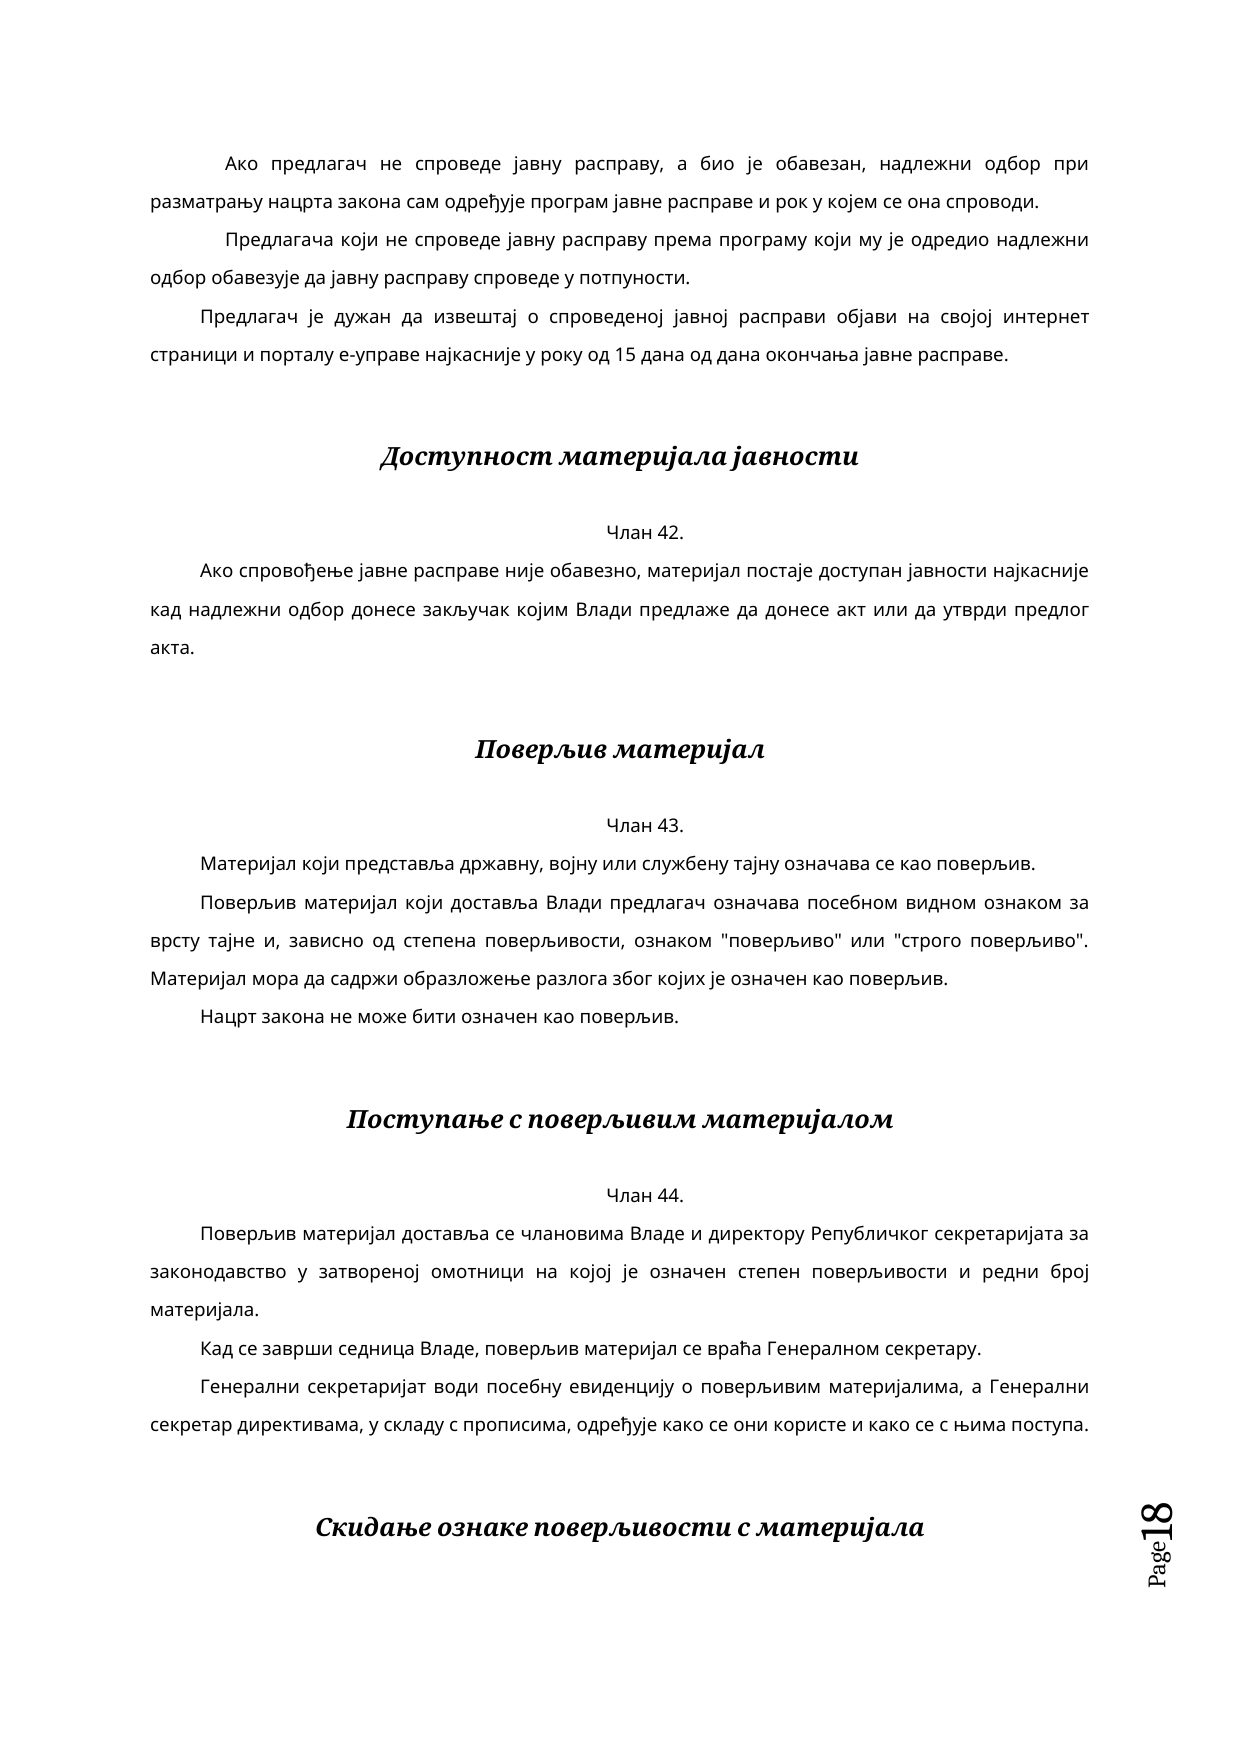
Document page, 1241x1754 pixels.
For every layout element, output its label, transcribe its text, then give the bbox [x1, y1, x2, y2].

text Члан 42. [150, 519, 1090, 545]
subtitle Скидање ознаке поверљивости с материјала [150, 1513, 1090, 1542]
text Кад се заврши седница Владе, поверљив материјал се враћа Генералном секретару. [150, 1335, 1090, 1360]
text Члан 43. [150, 812, 1090, 838]
text Нацрт закона не може бити означен као поверљив. [150, 1004, 1090, 1029]
text Предлагача који не спроведе јавну расправу према програму који му је одредио надлежни одбор обавезује да јавну расправу спроведе у потпуности. [150, 226, 1090, 290]
text Предлагач је дужан да извештај о спроведеној јавној расправи објави на својој интернет страници и порталу е-управе најкасније у року од 15 дана од дана окончања јавне расправе. [150, 303, 1090, 367]
text Генерални секретаријат води посебну евиденцију о поверљивим материјалима, а Генерални секретар директивама, у складу с прописима, одређује како се они користе и како се с њима поступа. [150, 1373, 1090, 1437]
text Поверљив материјал који доставља Влади предлагач означава посебном видном ознаком за врсту тајне и, зависно од степена поверљивости, ознаком "поверљиво" или "строго поверљиво". Материјал мора да садржи образложење разлога због којих је означен као поверљив. [150, 889, 1090, 991]
text Материјал који представља државну, војну или службену тајну означава се као поверљив. [150, 851, 1090, 876]
subtitle Поступање с поверљивим материјалом [150, 1106, 1090, 1134]
text Ако предлагач не спроведе јавну расправу, а био је обавезан, надлежни одбор при разматрању нацрта закона сам одређује програм јавне расправе и рок у којем се она спроводи. [150, 150, 1090, 214]
text Поверљив материјал доставља се члановима Владе и директору Републичког секретаријата за законодавство у затвореној омотници на којој је означен степен поверљивости и редни број материјала. [150, 1220, 1090, 1322]
text Члан 44. [150, 1182, 1090, 1207]
subtitle Поверљив материјал [150, 736, 1090, 765]
text Ако спровођење јавне расправе није обавезно, материјал постаје доступан јавности најкасније кад надлежни одбор донесе закључак којим Влади предлаже да донесе акт или да утврди предлог акта. [150, 558, 1090, 660]
subtitle Доступност материјала јавности [150, 443, 1090, 472]
